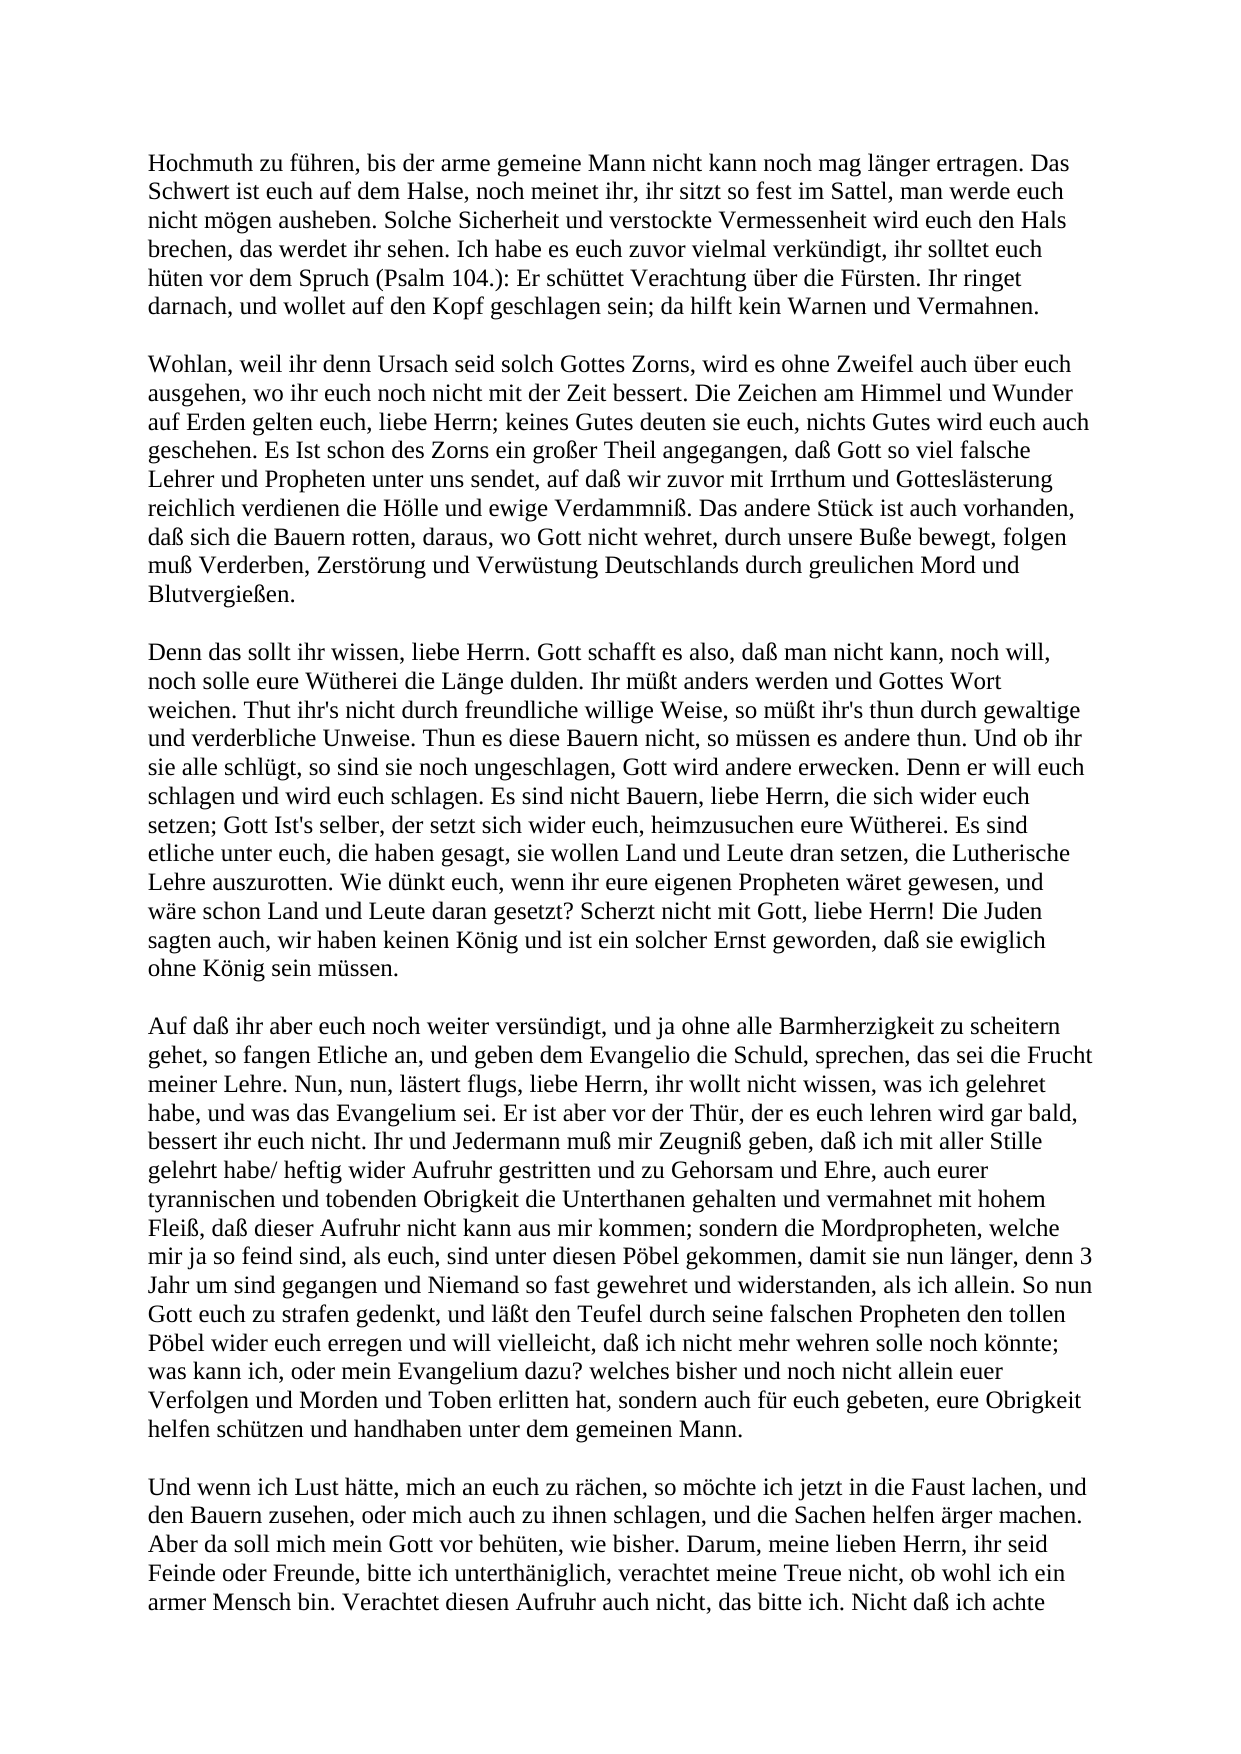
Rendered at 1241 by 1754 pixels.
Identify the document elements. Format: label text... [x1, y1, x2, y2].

text Wohlan, weil ihr denn Ursach seid solch Gottes Zorns, wird es ohne Zweifel auch über euch ausgehen, wo ihr euch noch nicht mit der Zeit bessert. Die Zeichen am Himmel und Wunder auf Erden gelten euch, liebe Herrn; keines Gutes deuten sie euch, nichts Gutes wird euch auch geschehen. Es Ist schon des Zorns ein großer Theil angegangen, daß Gott so viel falsche Lehrer und Propheten unter uns sendet, auf daß wir zuvor mit Irrthum und Gotteslästerung reichlich verdienen die Hölle und ewige Verdammniß. Das andere Stück ist auch vorhanden, daß sich die Bauern rotten, daraus, wo Gott nicht wehret, durch unsere Buße bewegt, folgen muß Verderben, Zerstörung und Verwüstung Deutschlands durch greulichen Mord und Blutvergießen. [148, 349, 1093, 608]
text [148, 1472, 1093, 1616]
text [148, 148, 1093, 320]
text Denn das sollt ihr wissen, liebe Herrn. Gott schafft es also, daß man nicht kann, noch will, noch solle eure Wütherei die Länge dulden. Ihr müßt anders werden und Gottes Wort weichen. Thut ihr's nicht durch freundliche willige Weise, so müßt ihr's thun durch gewaltige und verderbliche Unweise. Thun es diese Bauern nicht, so müssen es andere thun. Und ob ihr sie alle schlügt, so sind sie noch ungeschlagen, Gott wird andere erwecken. Denn er will euch schlagen und wird euch schlagen. Es sind nicht Bauern, liebe Herrn, die sich wider euch setzen; Gott Ist's selber, der setzt sich wider euch, heimzusuchen eure Wütherei. Es sind etliche unter euch, die haben gesagt, sie wollen Land und Leute dran setzen, die Lutherische Lehre auszurotten. Wie dünkt euch, wenn ihr eure eigenen Propheten wäret gewesen, und wäre schon Land und Leute daran gesetzt? Scherzt nicht mit Gott, liebe Herrn! Die Juden sagten auch, wir haben keinen König und ist ein solcher Ernst geworden, daß sie ewiglich ohne König sein müssen. [148, 637, 1093, 982]
text Auf daß ihr aber euch noch weiter versündigt, und ja ohne alle Barmherzigkeit zu scheitern gehet, so fangen Etliche an, und geben dem Evangelio die Schuld, sprechen, das sei die Frucht meiner Lehre. Nun, nun, lästert flugs, liebe Herrn, ihr wollt nicht wissen, was ich gelehret habe, und was das Evangelium sei. Er ist aber vor der Thür, der es euch lehren wird gar bald, bessert ihr euch nicht. Ihr und Jedermann muß mir Zeugniß geben, daß ich mit aller Stille gelehrt habe/ heftig wider Aufruhr gestritten und zu Gehorsam und Ehre, auch eurer tyrannischen und tobenden Obrigkeit die Unterthanen gehalten und vermahnet mit hohem Fleiß, daß dieser Aufruhr nicht kann aus mir kommen; sondern die Mordpropheten, welche mir ja so feind sind, als euch, sind unter diesen Pöbel gekommen, damit sie nun länger, denn 3 Jahr um sind gegangen und Niemand so fast gewehret und widerstanden, als ich allein. So nun Gott euch zu strafen gedenkt, und läßt den Teufel durch seine falschen Propheten den tollen Pöbel wider euch erregen und will vielleicht, daß ich nicht mehr wehren solle noch könnte; was kann ich, oder mein Evangelium dazu? welches bisher und noch nicht allein euer Verfolgen und Morden und Toben erlitten hat, sondern auch für euch gebeten, eure Obrigkeit helfen schützen und handhaben unter dem gemeinen Mann. [148, 1011, 1093, 1443]
